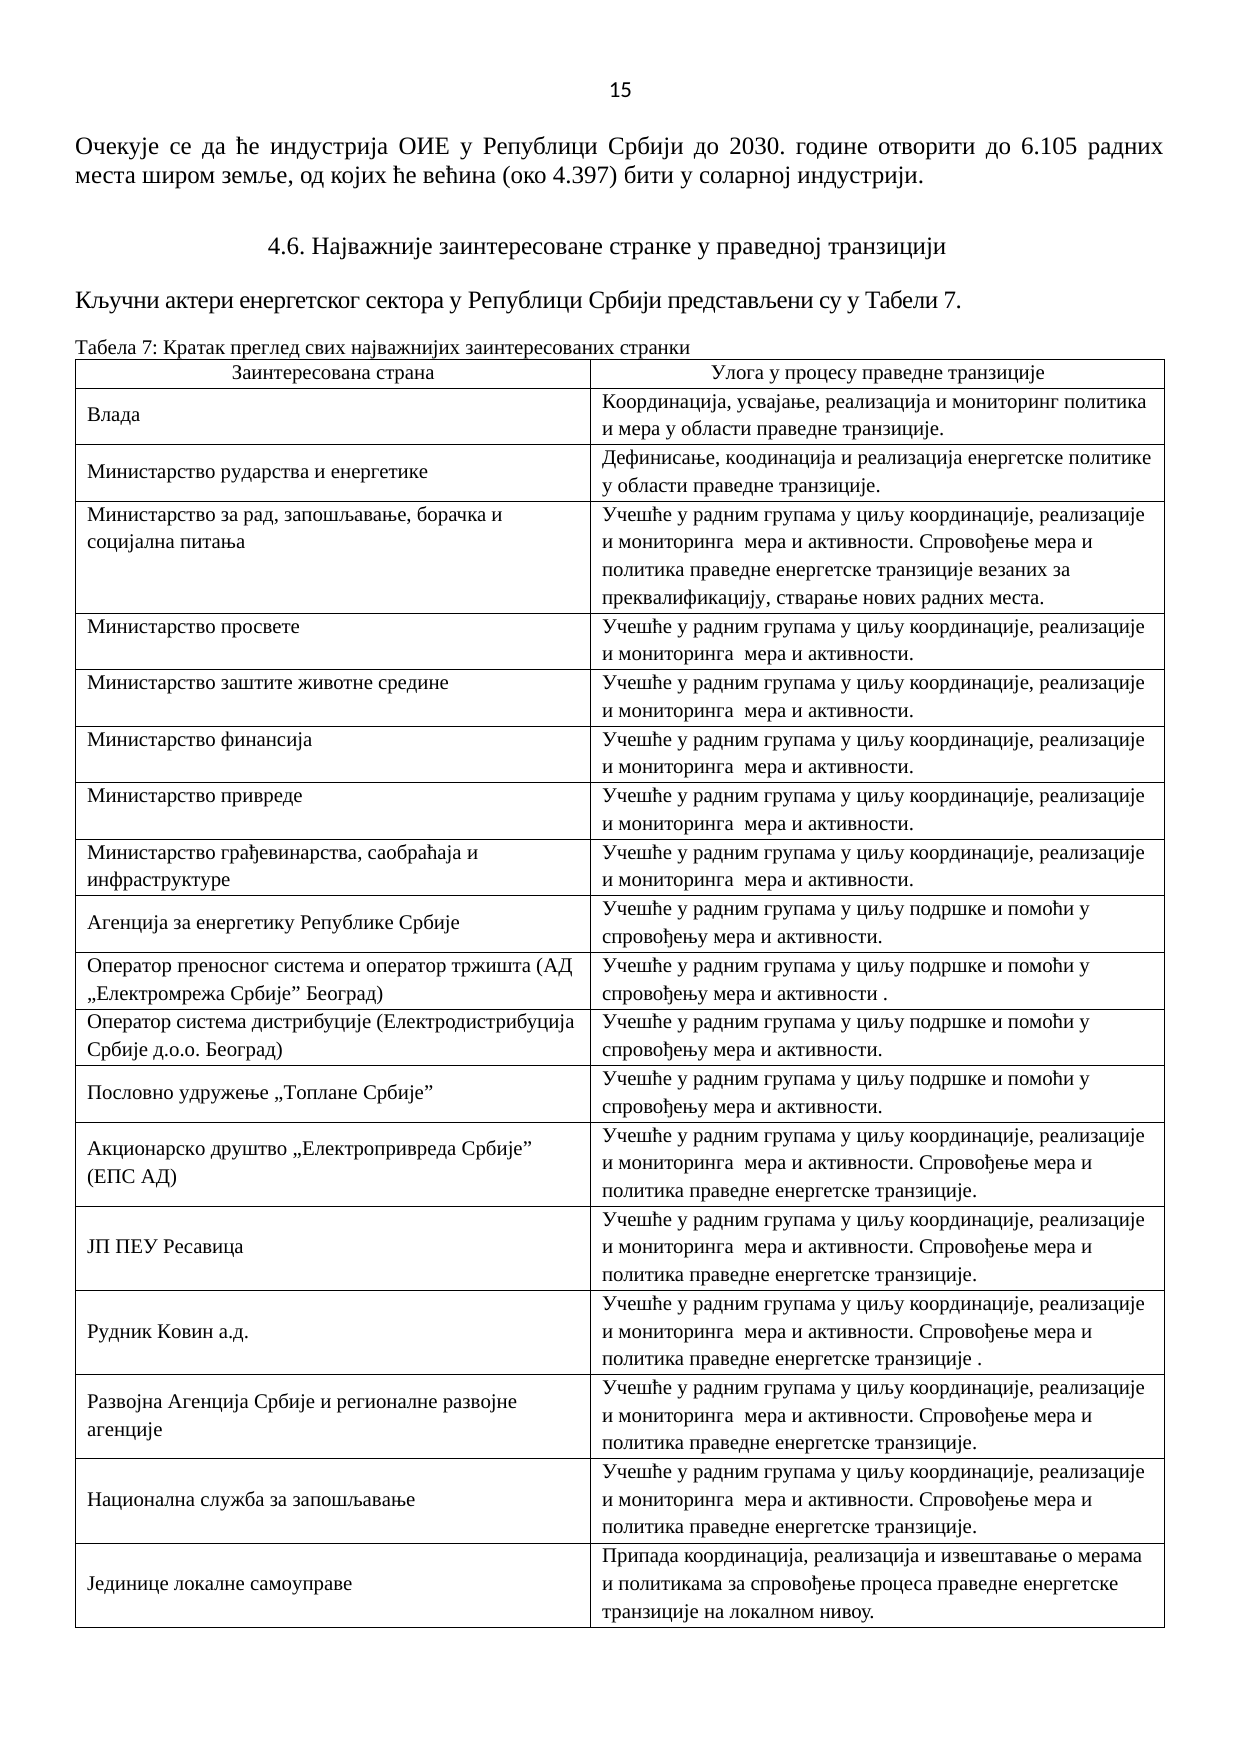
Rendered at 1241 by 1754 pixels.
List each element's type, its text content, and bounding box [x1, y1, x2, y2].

table_cell Министарство за рад, запошљавање, борачка и социјална питања [76, 502, 590, 612]
table_cell Оператор преносног система и оператор тржишта (АД „Електромрежа Србије” Београд) [76, 953, 590, 1008]
table_cell Министарство заштите животне средине [76, 670, 590, 726]
table_cell Национална служба за запошљавање [76, 1459, 590, 1542]
text Кључни актери енергетског сектора у Републици Србији представљени су у Табели 7. [75, 285, 1165, 314]
table_cell Учешће у радним групама у циљу координације, реализације и мониторинга мера и активности. Спровођење мера и политика праведне енергетске транзиције. [591, 1459, 1164, 1542]
table_cell Учешће у радним групама у циљу координације, реализације и мониторинга мера и активности. Спровођење мера и политика праведне енергетске транзиције везаних за преквалификацију, стварање нових радних места. [591, 502, 1164, 612]
table_cell Учешће у радним групама у циљу координације, реализације и мониторинга мера и активности. [591, 614, 1164, 669]
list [75, 131, 1165, 188]
table_cell Учешће у радним групама у циљу координације, реализације и мониторинга мера и активности. Спровођење мера и политика праведне енергетске транзиције. [591, 1375, 1164, 1458]
table_cell Координација, усвајање, реализација и мониторинг политика и мера у области праведне транзиције. [591, 389, 1164, 444]
table_cell Јединице локалне самоуправе [76, 1544, 590, 1627]
table_cell Влада [76, 389, 590, 444]
table_header Заинтересована страна [76, 360, 590, 388]
table_cell Учешће у радним групама у циљу координације, реализације и мониторинга мера и активности. Спровођење мера и политика праведне енергетске транзиције. [591, 1207, 1164, 1290]
text Табела 7: Кратак преглед свих најважнијих заинтересованих странки [75, 334, 1165, 359]
table_cell Учешће у радним групама у циљу подршке и помоћи у спровођењу мера и активности. [591, 1010, 1164, 1065]
table_cell Учешће у радним групама у циљу координације, реализације и мониторинга мера и активности. [591, 727, 1164, 782]
table_cell Припада координација, реализација и извештавање о мерама и политикама за спровођење процеса праведне енергетске транзиције на локалном нивоу. [591, 1544, 1164, 1627]
table_cell Учешће у радним групама у циљу подршке и помоћи у спровођењу мера и активности. [591, 1066, 1164, 1122]
table_cell Агенција за енергетику Републике Србије [76, 896, 590, 952]
table_header Улога у процесу праведне транзиције [591, 360, 1164, 388]
list 4.6. Најважније заинтересоване странке у праведној транзицији [75, 231, 1045, 260]
table_cell Дефинисање, коодинација и реализација енергетске политике у области праведне транзиције. [591, 445, 1164, 501]
table_cell Развојна Агенција Србије и регионалне развојне агенције [76, 1375, 590, 1458]
table_cell Рудник Ковин а.д. [76, 1291, 590, 1374]
table_cell Министарство грађевинaрства, саобраћаја и инфраструктуре [76, 840, 590, 895]
table_cell Учешће у радним групама у циљу координације, реализације и мониторинга мера и активности. [591, 840, 1164, 895]
table_cell Учешће у радним групама у циљу координације, реализације и мониторинга мера и активности. [591, 783, 1164, 839]
table_cell Учешће у радним групама у циљу координације, реализације и мониторинга мера и активности. Спровођење мера и политика праведне енергетске транзиције. [591, 1123, 1164, 1206]
table_cell Акционарско друштво „Електропривреда Србије” (ЕПС АД) [76, 1123, 590, 1206]
table_cell ЈП ПЕУ Ресавица [76, 1207, 590, 1290]
table_cell Оператор система дистрибуције (Електродистрибуција Србије д.о.о. Београд) [76, 1010, 590, 1065]
table_cell Учешће у радним групама у циљу координације, реализације и мониторинга мера и активности. [591, 670, 1164, 726]
table_cell Министарство рударства и енергетике [76, 445, 590, 501]
table_cell Учешће у радним групама у циљу подршке и помоћи у спровођењу мера и активности. [591, 896, 1164, 952]
table_cell Министарство привреде [76, 783, 590, 839]
table_cell Учешће у радним групама у циљу подршке и помоћи у спровођењу мера и активности . [591, 953, 1164, 1008]
table_cell Министарство финансија [76, 727, 590, 782]
table_cell Пословно удружење „Топлане Србије” [76, 1066, 590, 1122]
table_cell Учешће у радним групама у циљу координације, реализације и мониторинга мера и активности. Спровођење мера и политика праведне енергетске транзиције . [591, 1291, 1164, 1374]
table_cell Министарство просвете [76, 614, 590, 669]
